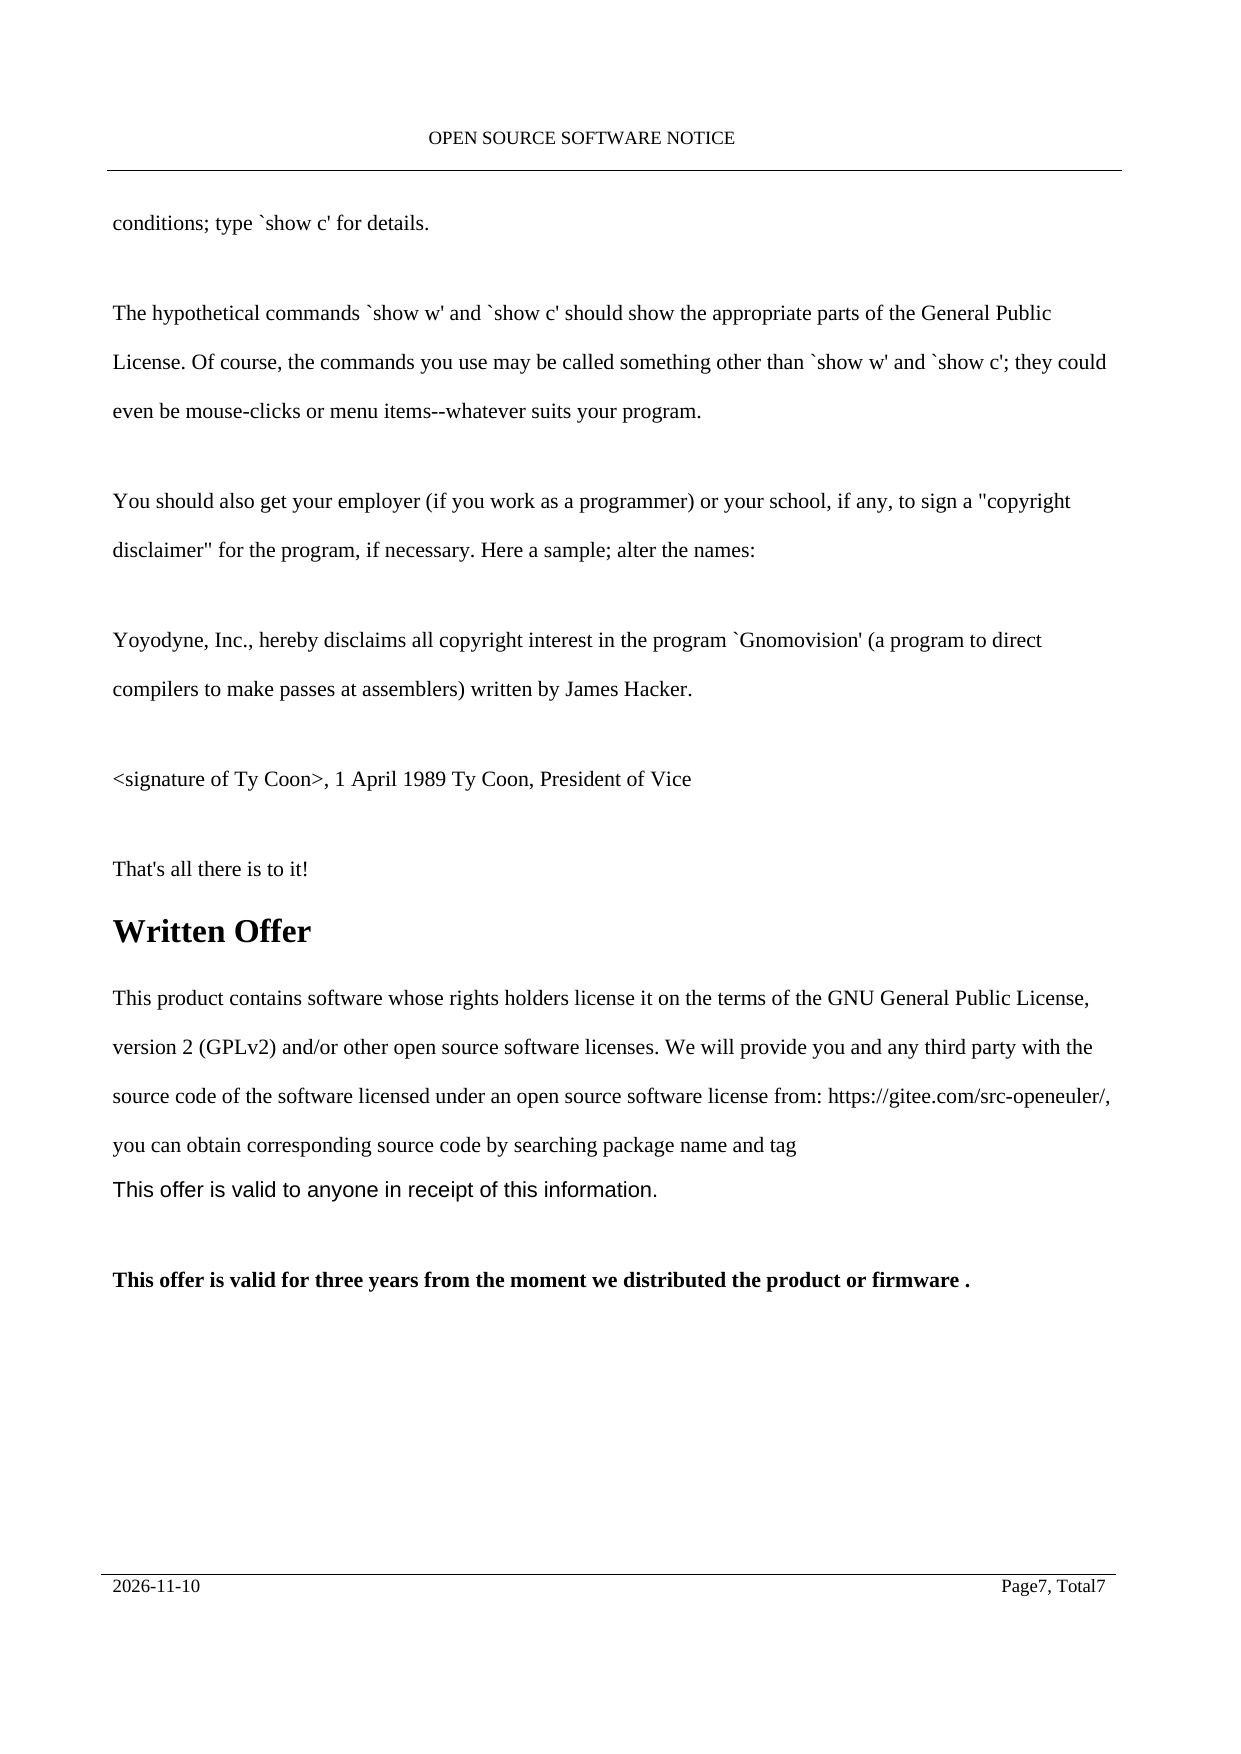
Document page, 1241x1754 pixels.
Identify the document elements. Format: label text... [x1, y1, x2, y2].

text Written Offer [112, 897, 1128, 962]
text <signature of Ty Coon>, 1 April 1989 Ty Coon, President of Vice [112, 762, 1128, 795]
text Yoyodyne, Inc., hereby disclaims all copyright interest in the program `Gnomovision' (a program to direct compilers to make passes at assemblers) written by James Hacker. [112, 623, 1128, 704]
text That's all there is to it! [112, 852, 1128, 885]
text You should also get your employer (if you work as a programmer) or your school, if any, to sign a "copyright disclaimer" for the program, if necessary. Here a sample; alter the names: [112, 484, 1128, 566]
text This offer is valid to anyone in receipt of this information. [112, 1173, 1128, 1206]
text This product contains software whose rights holders license it on the terms of the GNU General Public License, version 2 (GPLv2) and/or other open source software licenses. We will provide you and any third party with the source code of the software licensed under an open source software license from: https://gitee.com/src-openeuler/, you can obtain corresponding source code by searching package name and tag [112, 982, 1128, 1160]
text The hypothetical commands `show w' and `show c' should show the appropriate parts of the General Public License. Of course, the commands you use may be called something other than `show w' and `show c'; they could even be mouse-clicks or menu items--whatever suits your program. [112, 297, 1128, 427]
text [112, 206, 1128, 239]
text This offer is valid for three years from the moment we distributed the product or firmware . [112, 1263, 1128, 1296]
